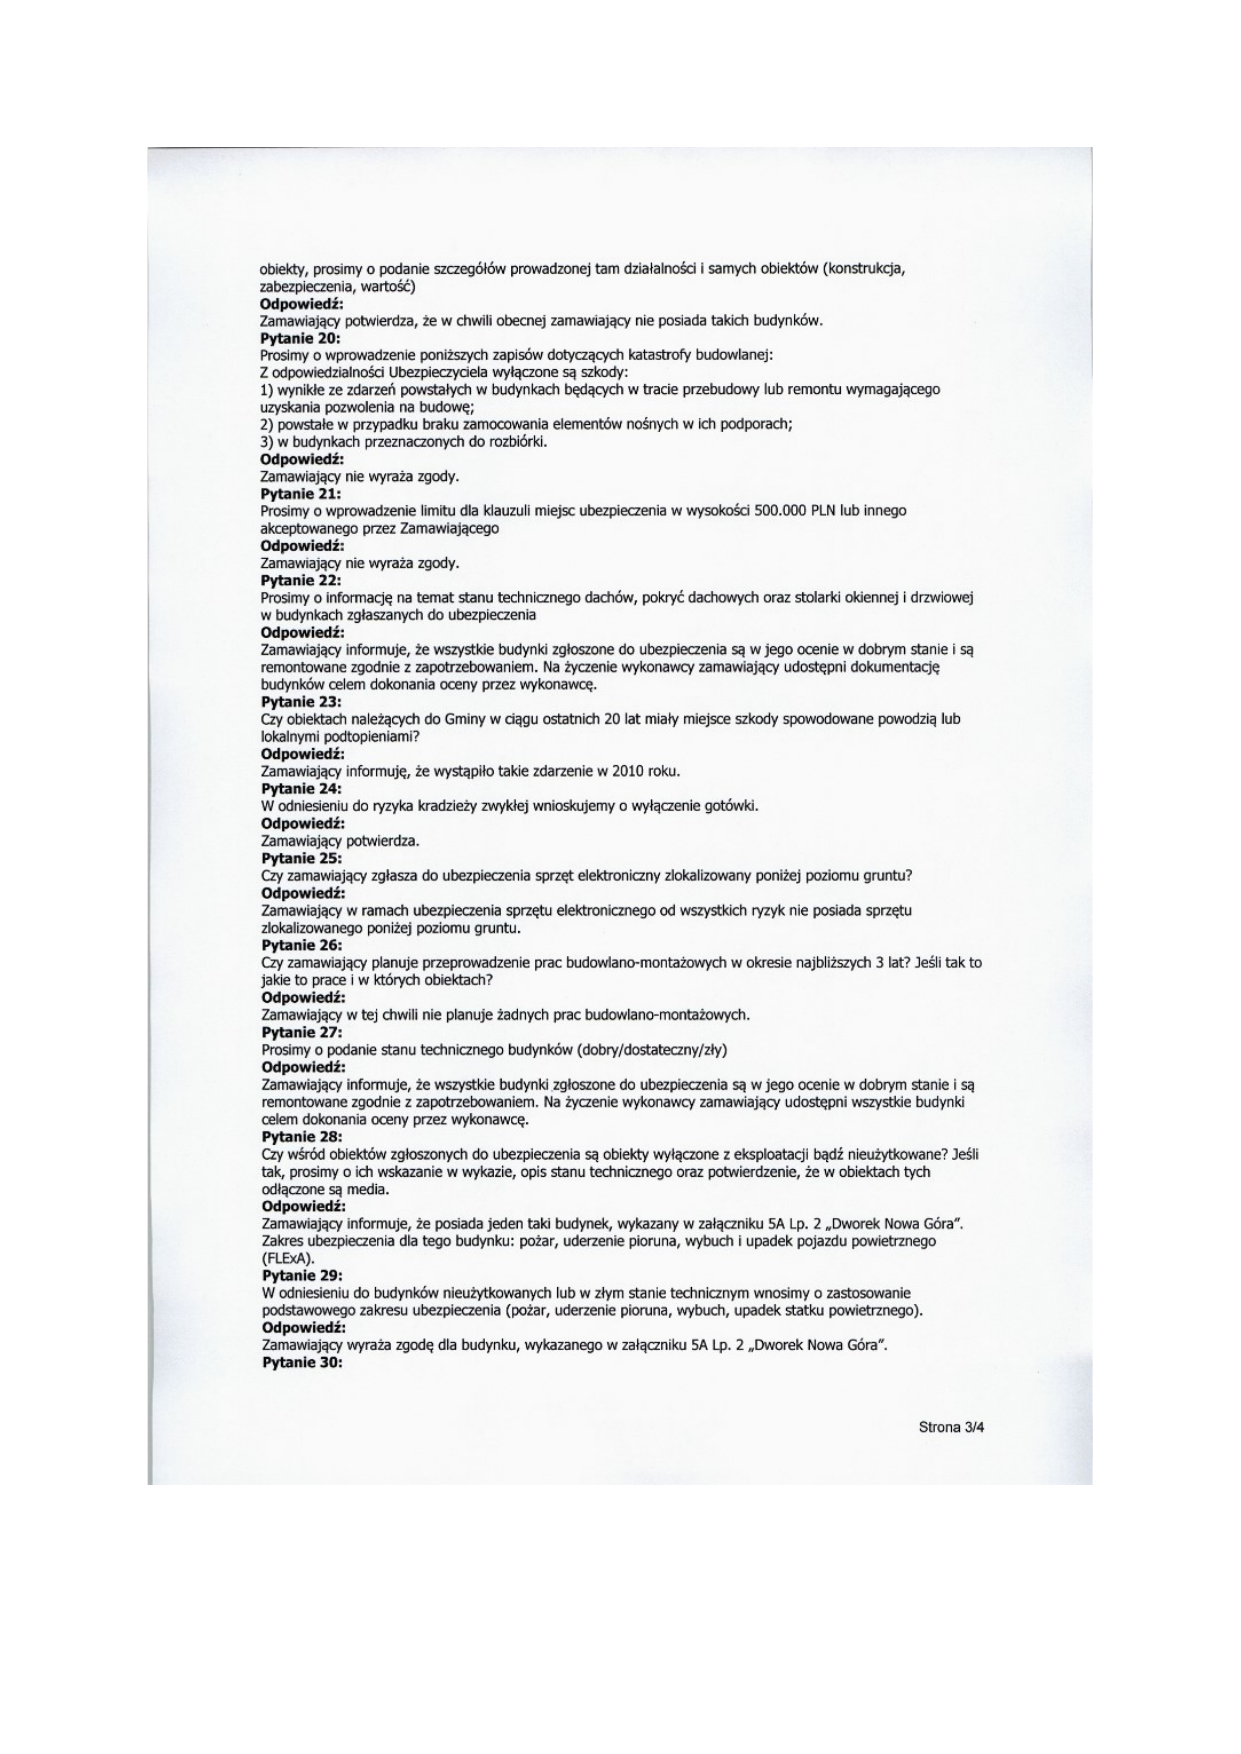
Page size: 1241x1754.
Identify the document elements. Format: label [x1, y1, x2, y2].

picture [147, 147, 1093, 1485]
